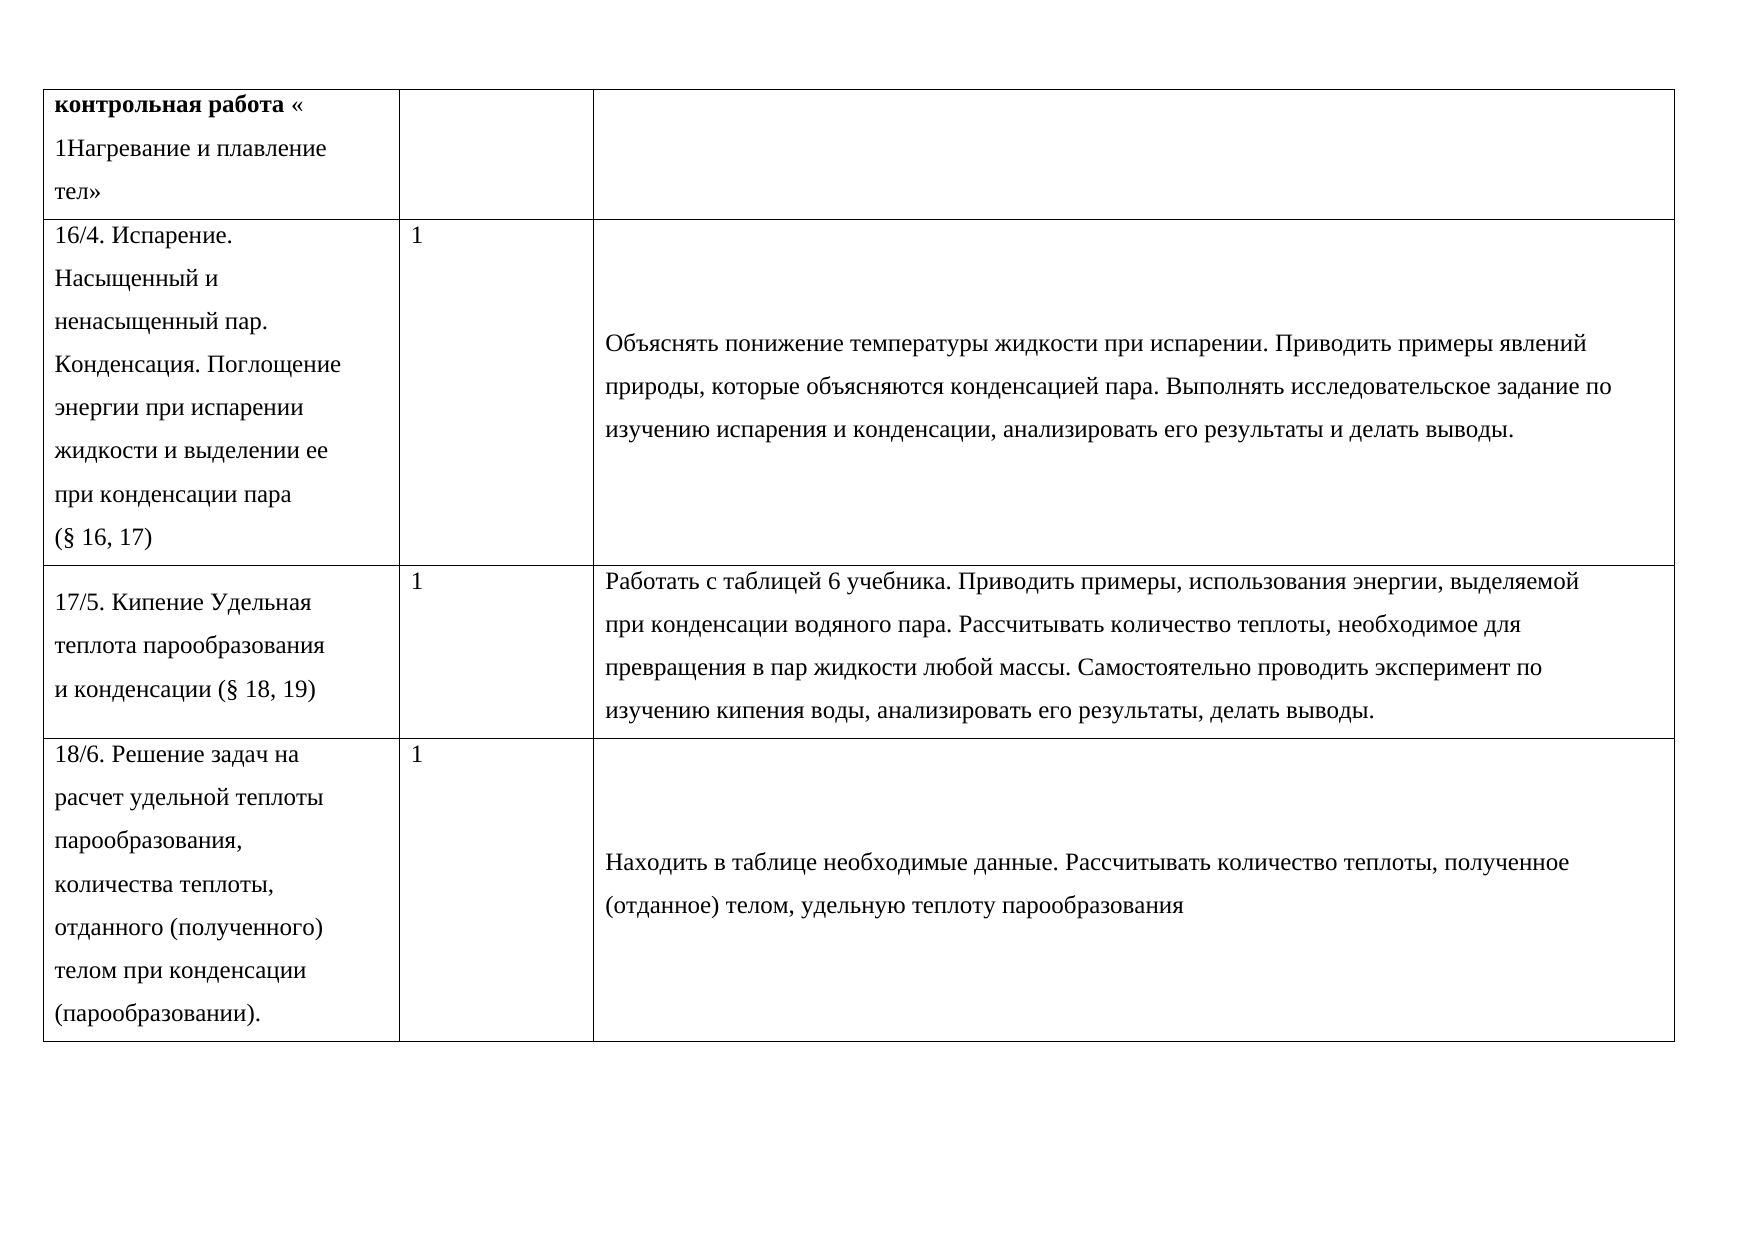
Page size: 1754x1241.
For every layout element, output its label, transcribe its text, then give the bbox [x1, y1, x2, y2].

table_cell 1 [400, 566, 593, 738]
table_cell 1 [400, 220, 593, 565]
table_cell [44, 90, 399, 219]
table_cell Работать с таблицей 6 учебника. Приводить примеры, использования энергии, выделяемой при конденсации водяного пара. Рассчитывать количество теплоты, необходимое для превращения в пар жидкости любой массы. Самостоятельно проводить эксперимент по изучению кипения воды, анализировать его результаты, делать выводы. [594, 566, 1674, 738]
table_cell 18/6. Решение задач на расчет удельной теплоты парообразования, количества теплоты, отданного (полученного) телом при конденсации (парообразовании). [44, 739, 399, 1041]
table_cell 1 [400, 739, 593, 1041]
table_cell 16/4. Испарение. Насыщенный и ненасыщенный пар. Конденсация. Поглощение энергии при испарении жидкости и выделении ее при конденсации пара (§ 16, 17) [44, 220, 399, 565]
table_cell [594, 90, 1674, 219]
table_cell 17/5. Кипение Удельная теплота парообразования и конденсации (§ 18, 19) [44, 566, 399, 738]
table_cell Объяснять понижение температуры жидкости при испарении. Приводить примеры явлений природы, которые объясняются конденсацией пара. Выполнять исследовательское задание по изучению испарения и конденсации, анализировать его результаты и делать выводы. [594, 220, 1674, 565]
table_cell 1 [400, 90, 593, 219]
table_cell Находить в таблице необходимые данные. Рассчитывать количество теплоты, полученное (отданное) телом, удельную теплоту парообразования [594, 739, 1674, 1041]
